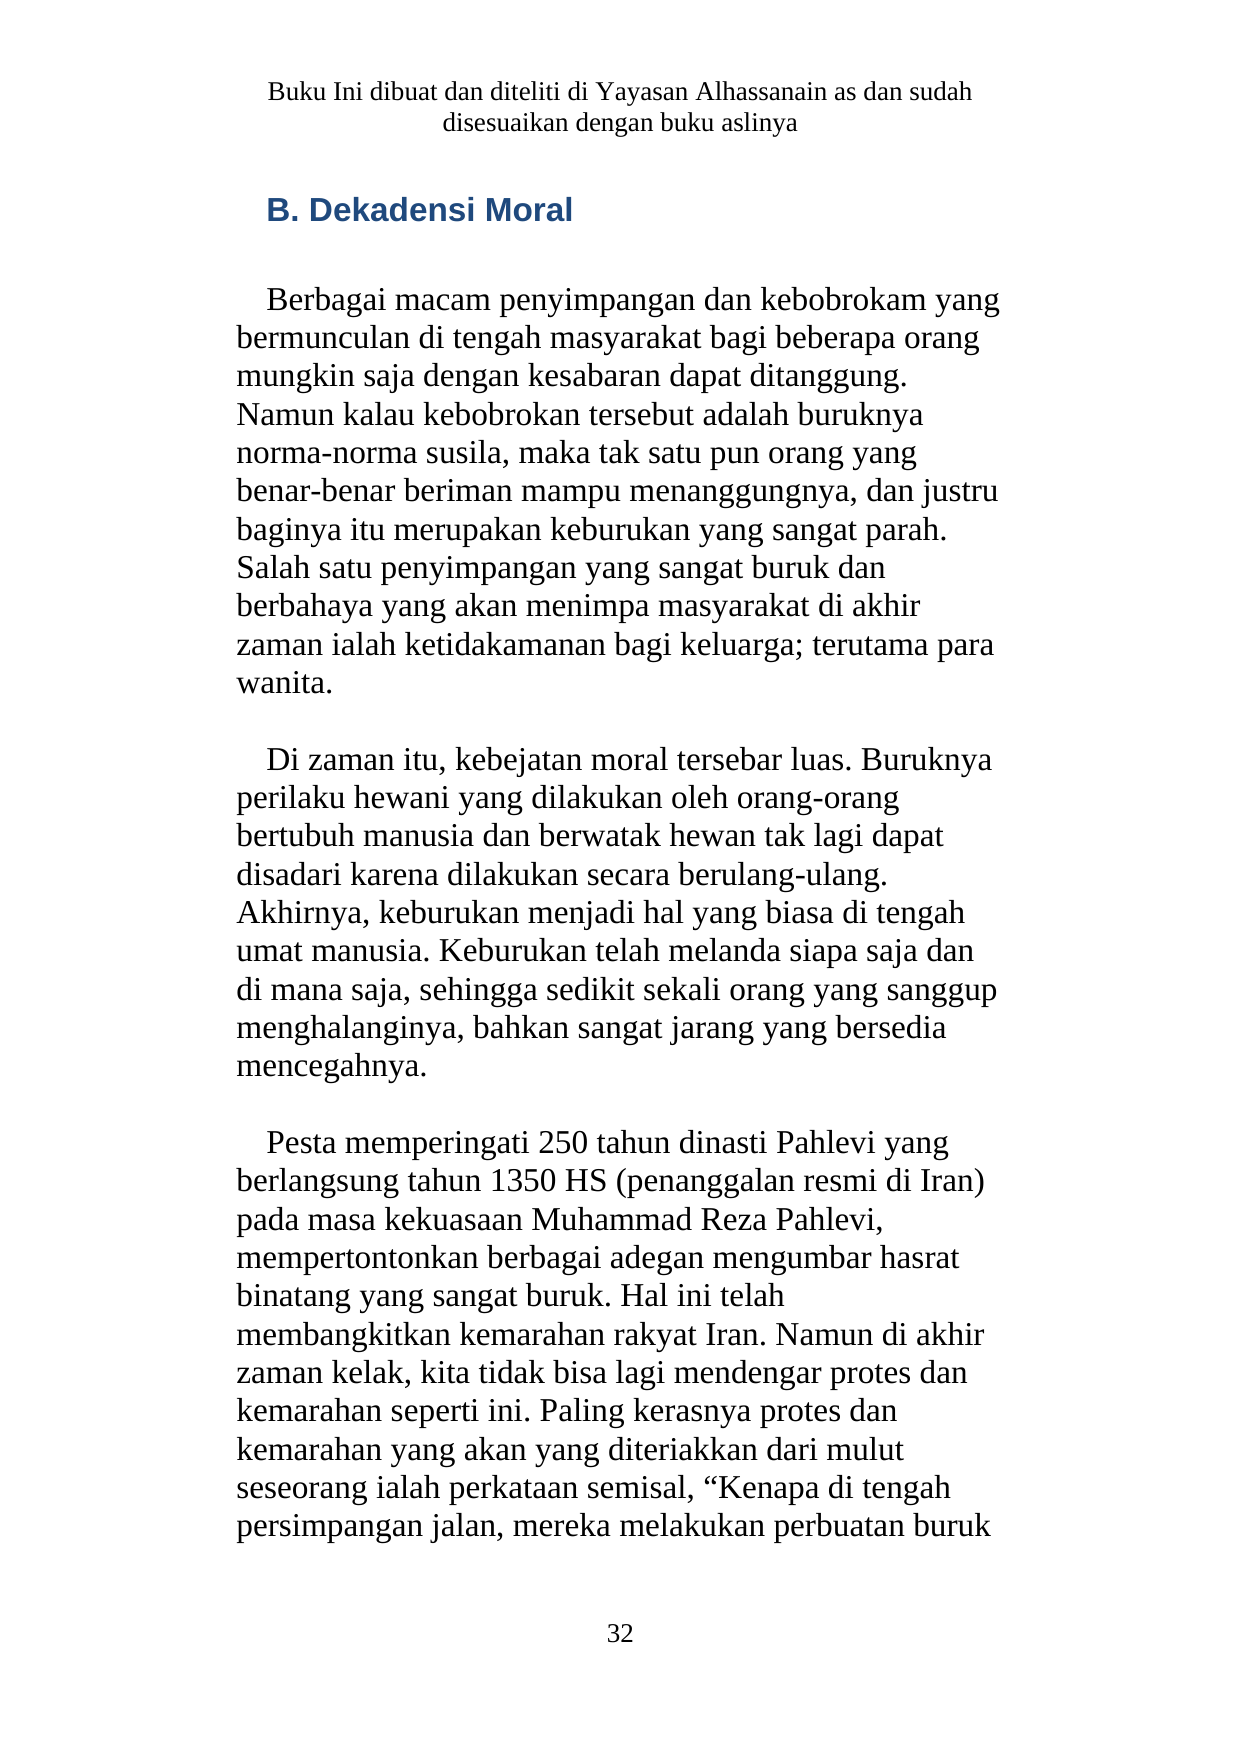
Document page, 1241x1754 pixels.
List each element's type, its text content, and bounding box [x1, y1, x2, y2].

text Berbagai macam penyimpangan dan kebobrokam yang bermunculan di tengah masyarakat bagi beberapa orang mungkin saja dengan kesabaran dapat ditanggung. Namun kalau kebobrokan tersebut adalah buruknya norma-norma susila, maka tak satu pun orang yang benar-benar beriman mampu menanggungnya, dan justru baginya itu merupakan keburukan yang sangat parah. Salah satu penyimpangan yang sangat buruk dan berbahaya yang akan menimpa masyarakat di akhir zaman ialah ketidakamanan bagi keluarga; terutama para wanita. [236, 279, 1004, 701]
text Di zaman itu, kebejatan moral tersebar luas. Buruknya perilaku hewani yang dilakukan oleh orang-orang bertubuh manusia dan berwatak hewan tak lagi dapat disadari karena dilakukan secara berulang-ulang. Akhirnya, keburukan menjadi hal yang biasa di tengah umat manusia. Keburukan telah melanda siapa saja dan di mana saja, sehingga sedikit sekali orang yang sanggup menghalanginya, bahkan sangat jarang yang bersedia mencegahnya. [236, 739, 1004, 1084]
subtitle B. Dekadensi Moral [236, 190, 1004, 228]
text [236, 1122, 1004, 1544]
